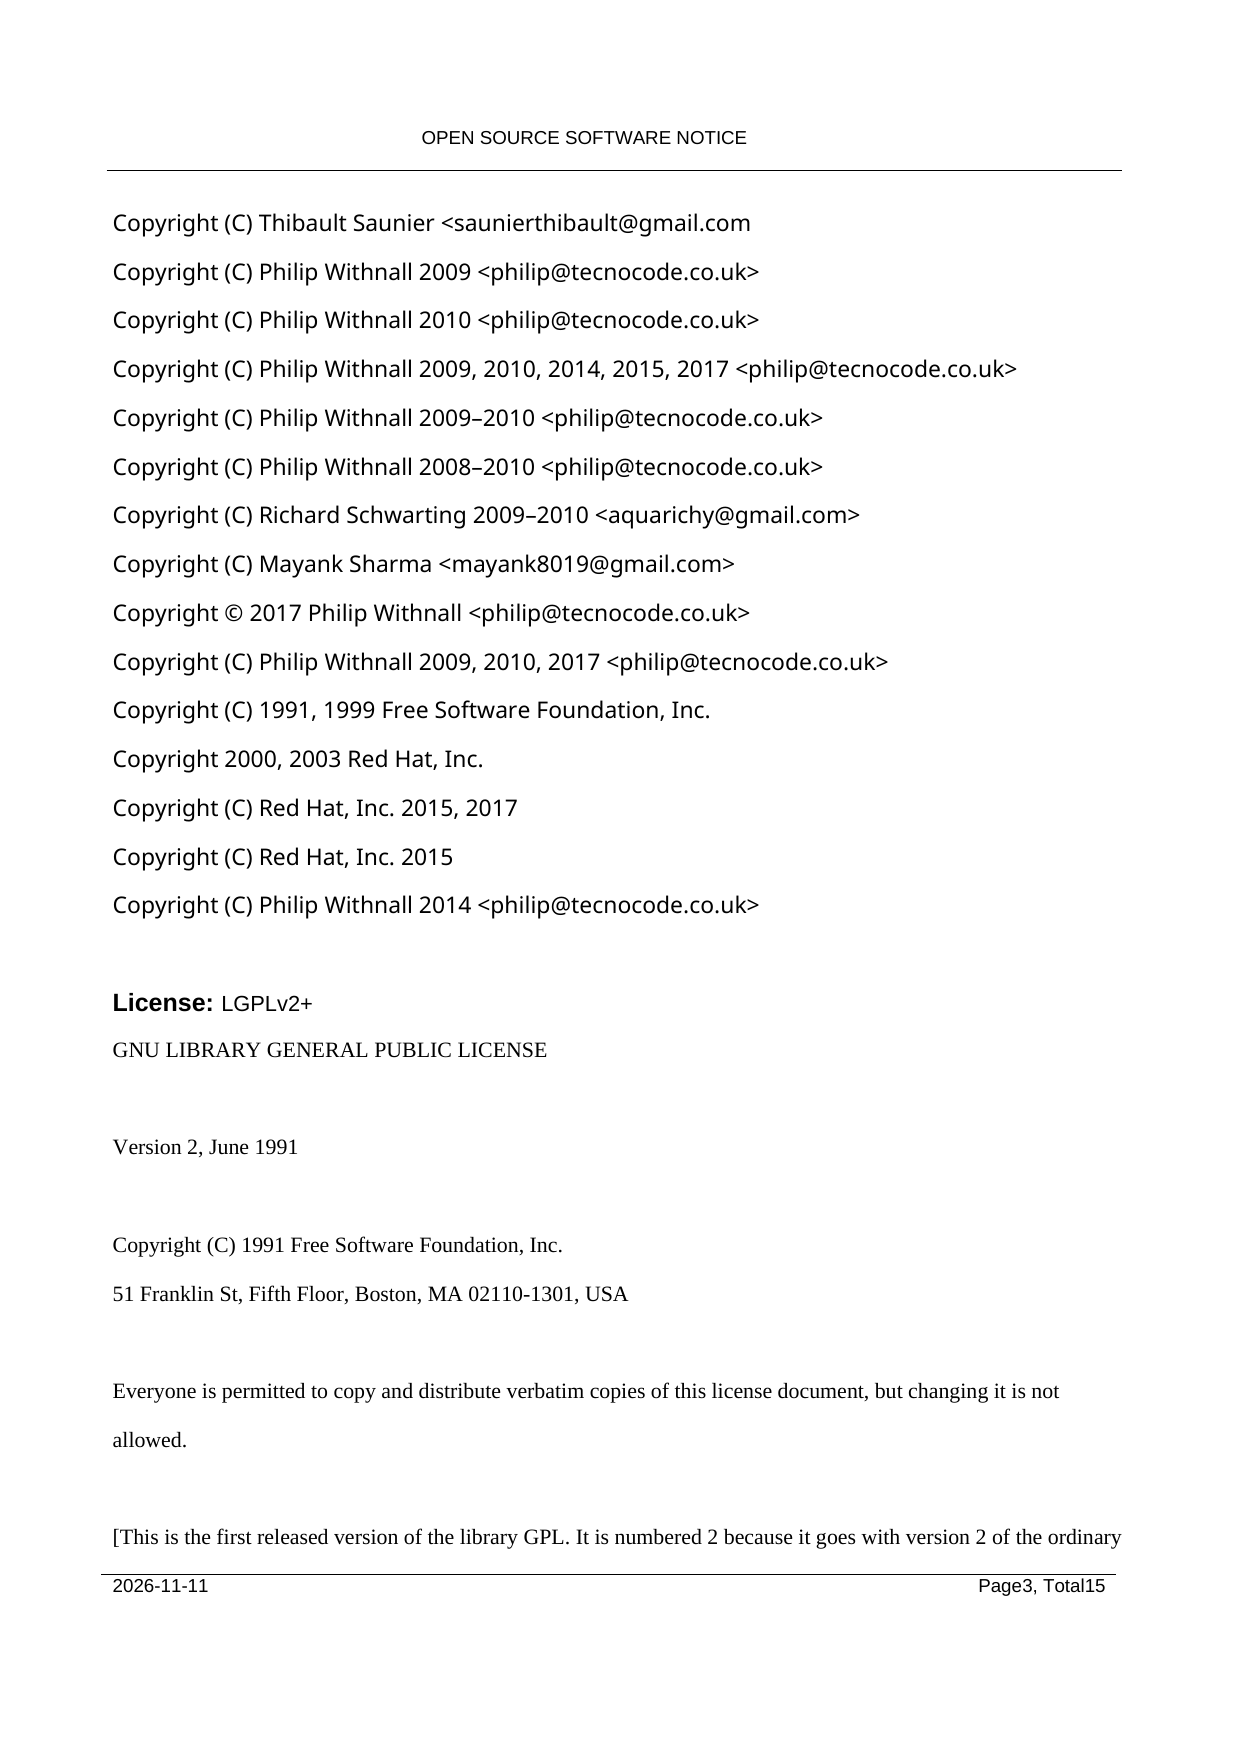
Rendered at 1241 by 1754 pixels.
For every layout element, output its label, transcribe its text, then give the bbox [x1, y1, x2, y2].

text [112, 206, 1128, 970]
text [112, 1033, 1128, 1553]
text License: LGPLv2+ [112, 986, 1128, 1019]
